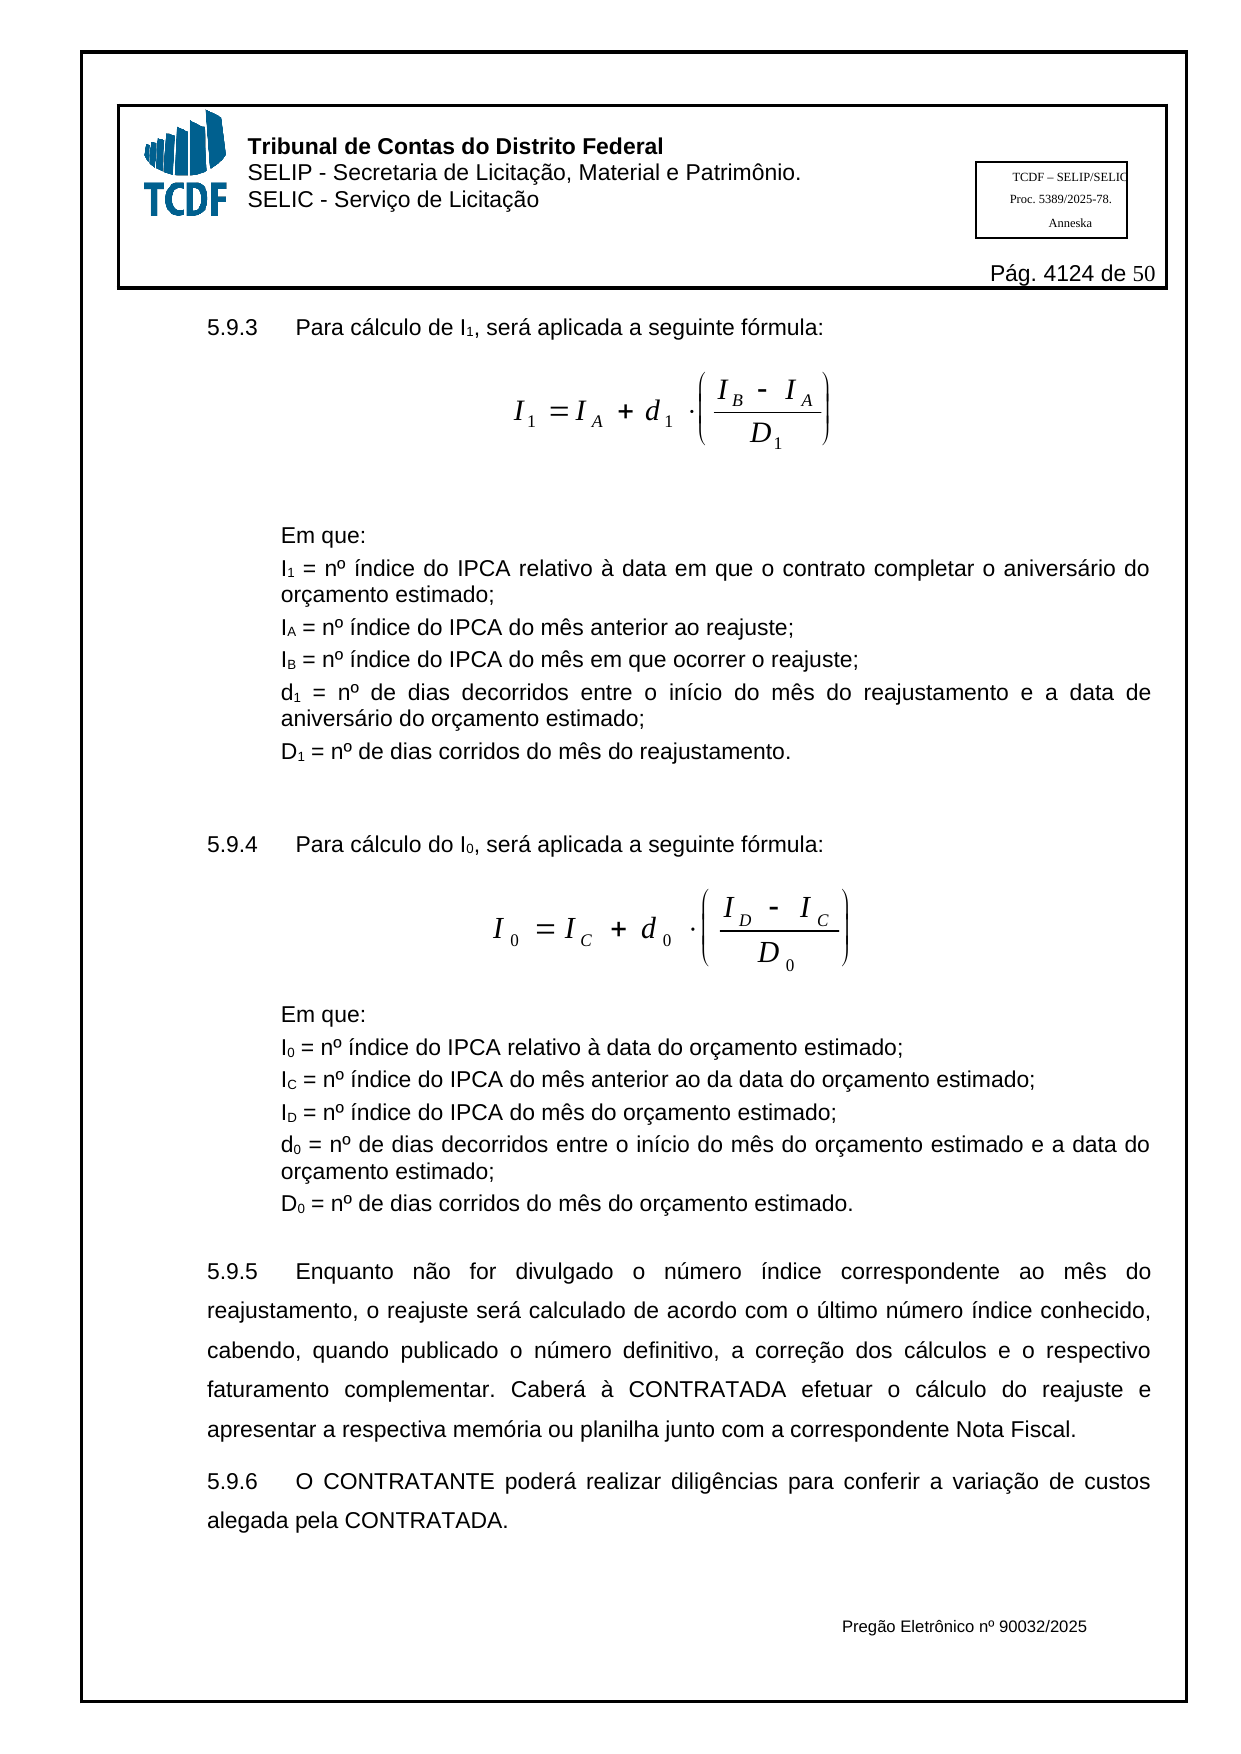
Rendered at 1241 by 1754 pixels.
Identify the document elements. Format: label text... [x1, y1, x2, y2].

list I0 = nº índice do IPCA relativo à data do orçamento estimado; [281, 1034, 1152, 1060]
list D1 = nº de dias corridos do mês do reajustamento. [281, 738, 1152, 764]
list ID = nº índice do IPCA do mês do orçamento estimado; [281, 1099, 1152, 1125]
list IA = nº índice do IPCA do mês anterior ao reajuste; [281, 613, 1152, 640]
list d0 = nº de dias decorridos entre o início do mês do orçamento estimado e a data do orçamento estimado; [281, 1131, 1152, 1184]
list IC = nº índice do IPCA do mês anterior ao da data do orçamento estimado; [281, 1066, 1152, 1093]
list Para cálculo de I1, será aplicada a seguinte fórmula: [207, 313, 1152, 340]
list D0 = nº de dias corridos do mês do orçamento estimado. [281, 1190, 1152, 1217]
picture [129, 107, 241, 218]
list Em que: [281, 1001, 1152, 1027]
list O CONTRATANTE poderá realizar diligências para conferir a variação de custos alegada pela CONTRATADA. [207, 1468, 1152, 1534]
list d1 = nº de dias decorridos entre o início do mês do reajustamento e a data de aniversário do orçamento estimado; [281, 679, 1152, 731]
list Em que: [281, 522, 1152, 548]
list Enquanto não for divulgado o número índice correspondente ao mês do reajustamento, o reajuste será calculado de acordo com o último número índice conhecido, cabendo, quando publicado o número definitivo, a correção dos cálculos e o respectivo faturamento complementar. Caberá à CONTRATADA efetuar o cálculo do reajuste e apresentar a respectiva memória ou planilha junto com a correspondente Nota Fiscal. [207, 1258, 1152, 1442]
list I1 = nº índice do IPCA relativo à data em que o contrato completar o aniversário do orçamento estimado; [281, 554, 1152, 607]
list Para cálculo do I0, será aplicada a seguinte fórmula: [207, 831, 1152, 857]
list IB = nº índice do IPCA do mês em que ocorrer o reajuste; [281, 646, 1152, 672]
